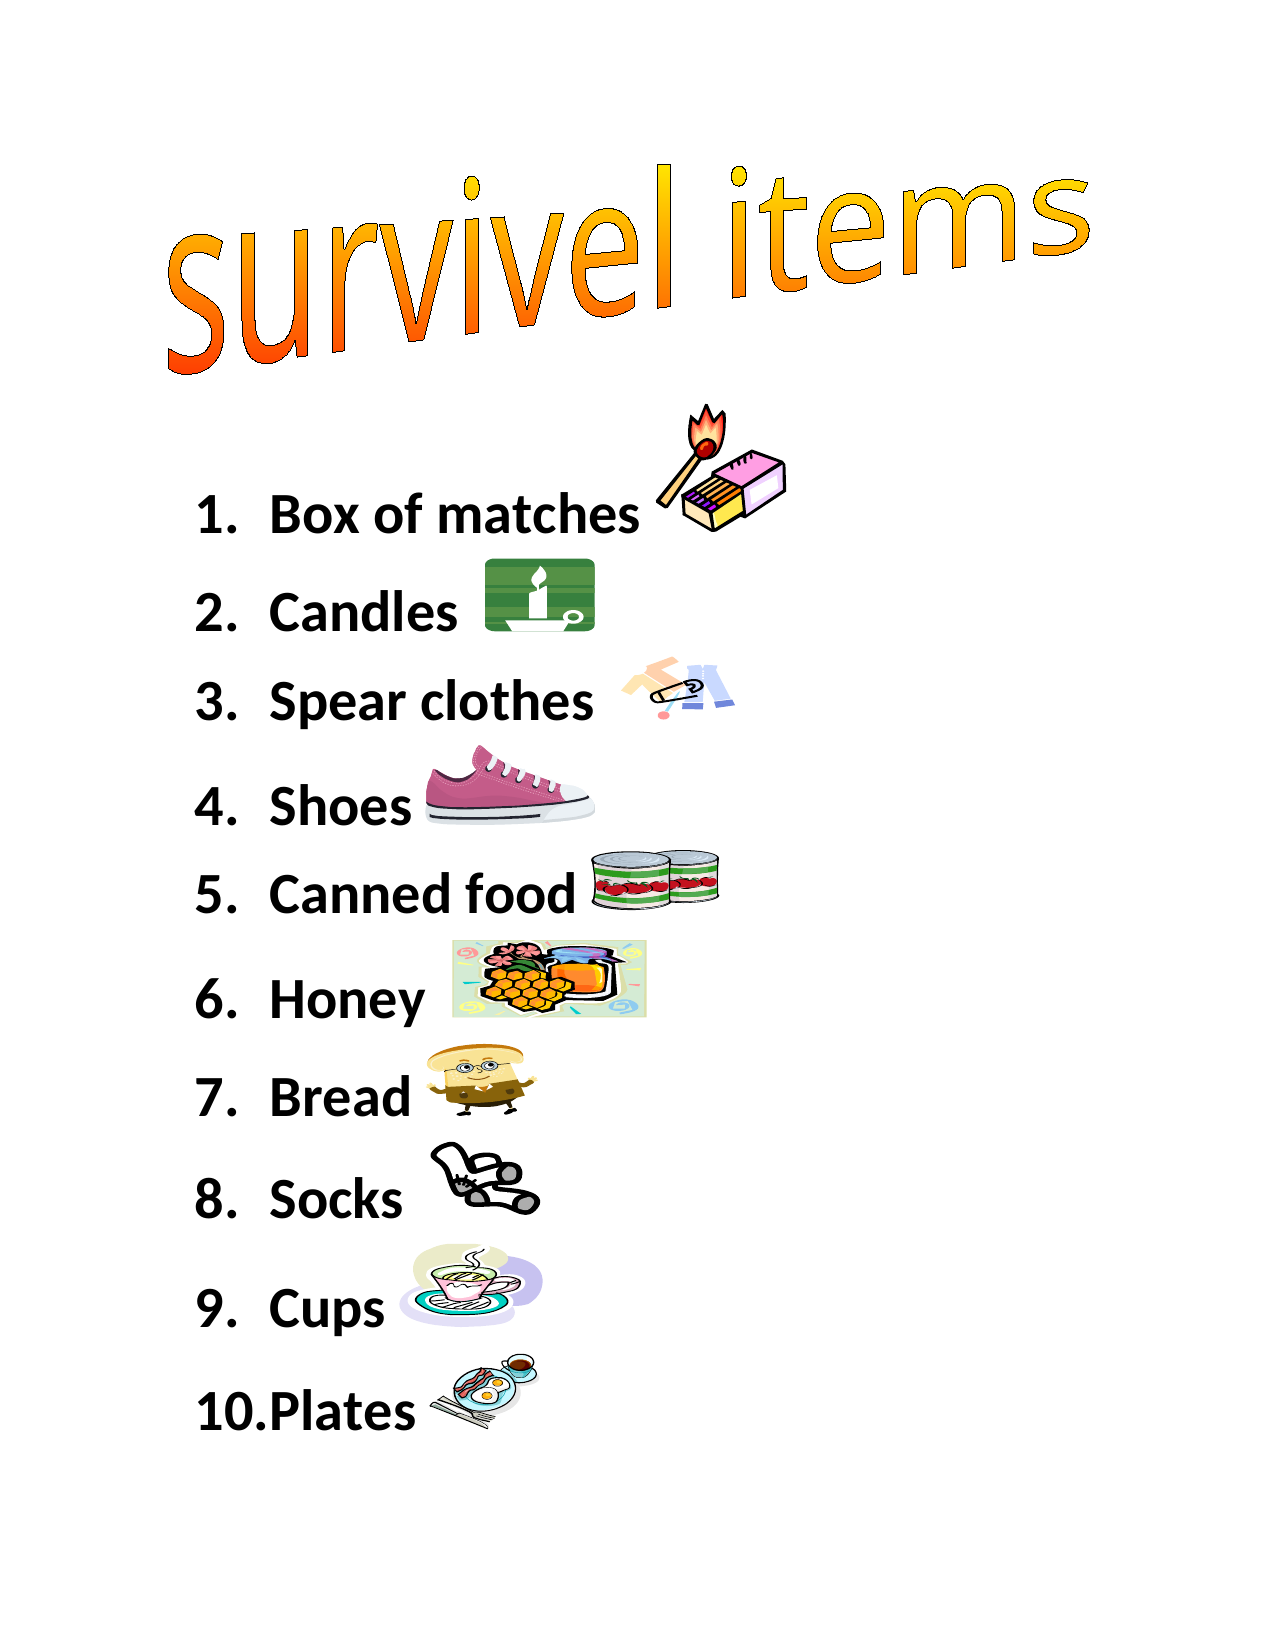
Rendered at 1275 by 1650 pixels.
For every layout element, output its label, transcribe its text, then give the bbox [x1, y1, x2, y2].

list Socks [194, 1141, 1125, 1233]
list Bread [194, 1044, 1125, 1131]
list Canned food [194, 850, 1125, 928]
list Box of matches [194, 402, 1125, 548]
list Honey [194, 939, 1125, 1033]
list Cups [194, 1244, 1125, 1342]
list Shoes [194, 745, 1125, 839]
list Plates [194, 1353, 1125, 1444]
list Spear clothes [194, 656, 1125, 735]
list Candles [194, 558, 1125, 646]
